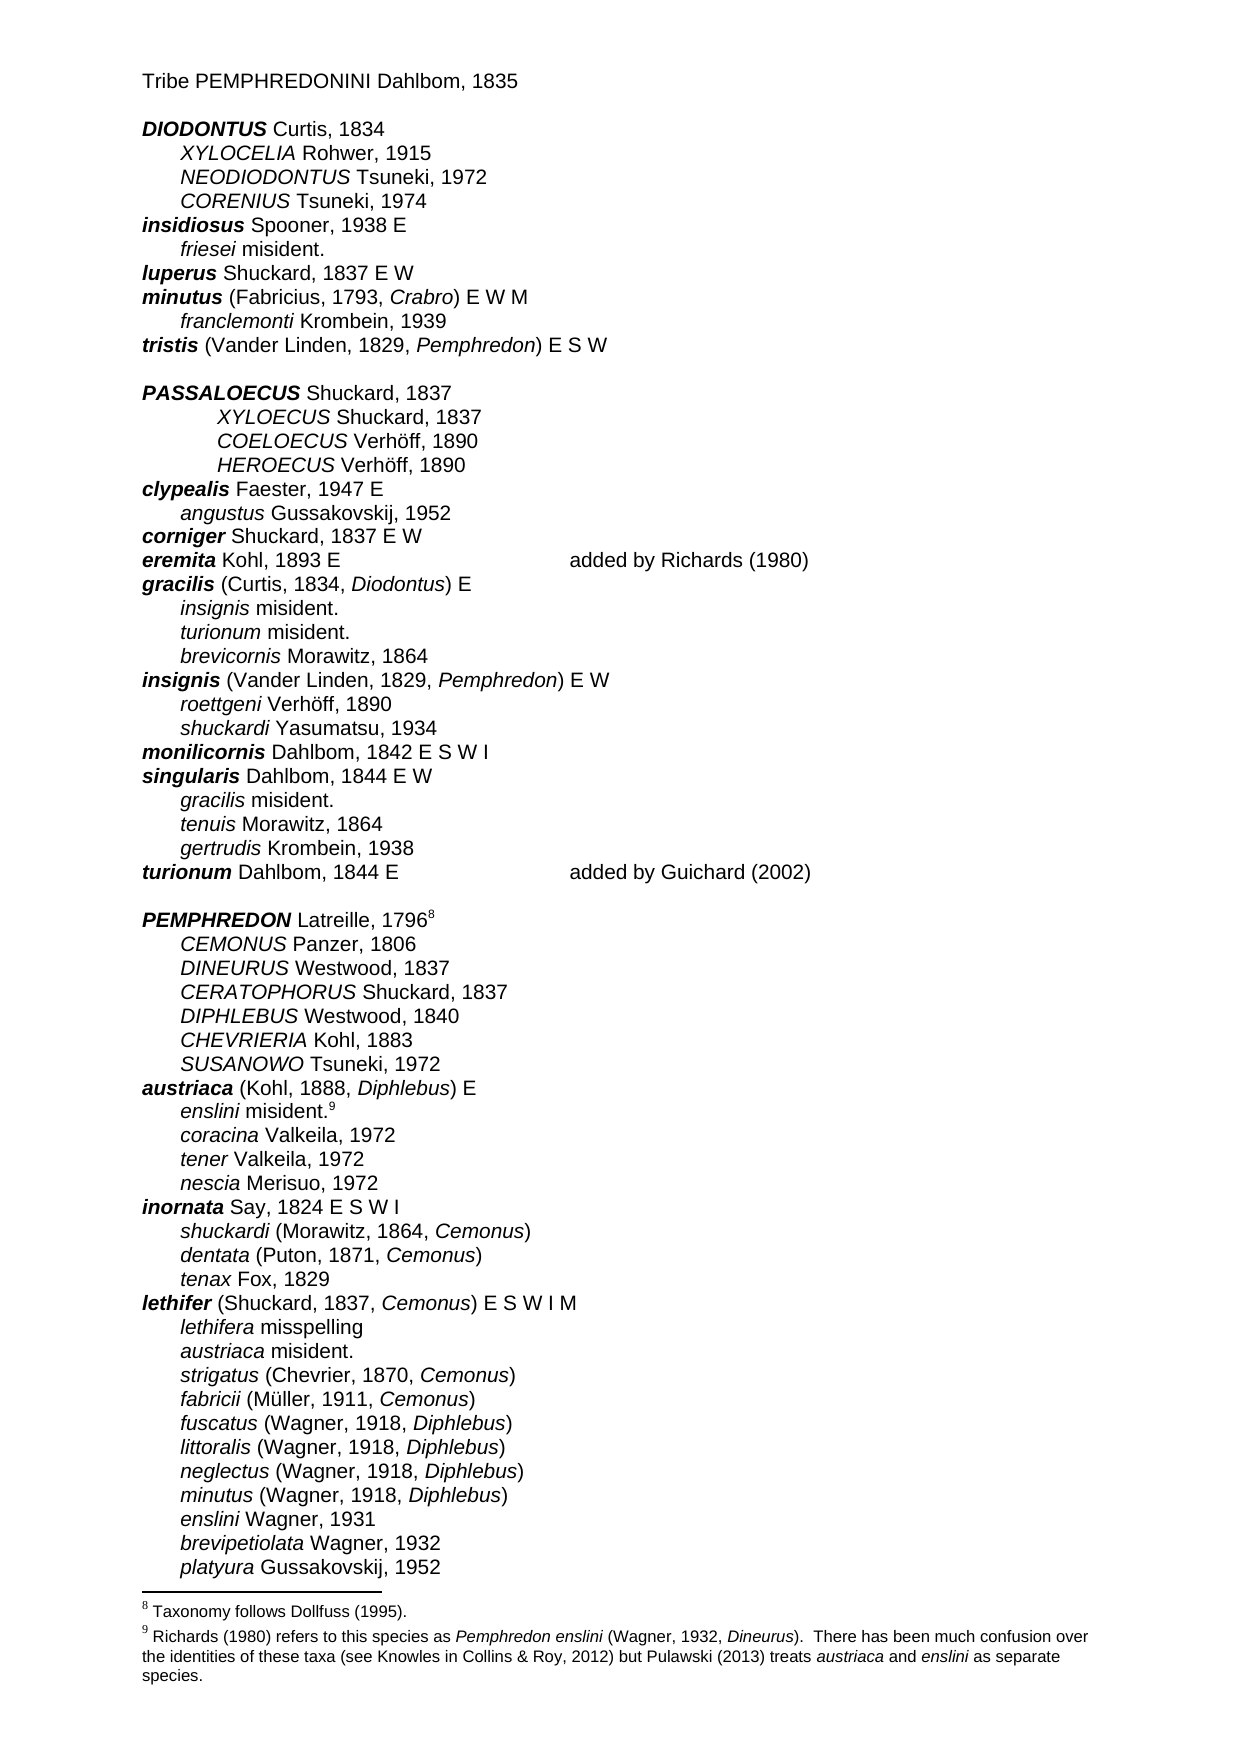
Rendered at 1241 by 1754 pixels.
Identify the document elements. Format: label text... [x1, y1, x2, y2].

text fabricii (Müller, 1911, Cemonus) [142, 1387, 1098, 1411]
text brevipetiolata Wagner, 1932 [142, 1531, 1098, 1554]
text insignis misident. [142, 596, 1098, 620]
text platyura Gussakovskij, 1952 [142, 1554, 1098, 1578]
text CEMONUS Panzer, 1806 [142, 932, 1098, 956]
text shuckardi (Morawitz, 1864, Cemonus) [142, 1219, 1098, 1243]
text brevicornis Morawitz, 1864 [142, 644, 1098, 668]
text CHEVRIERIA Kohl, 1883 [142, 1027, 1098, 1051]
text PEMPHREDON Latreille, 1796 [142, 908, 1098, 932]
text enslini Wagner, 1931 [142, 1507, 1098, 1531]
text angustus Gussakovskij, 1952 [142, 500, 1098, 524]
text enslini misident. [142, 1099, 1098, 1123]
text minutus (Wagner, 1918, Diphlebus) [142, 1483, 1098, 1507]
text coracina Valkeila, 1972 [142, 1123, 1098, 1147]
text CORENIUS Tsuneki, 1974 [142, 189, 1098, 213]
text clypealis Faester, 1947 E [142, 476, 1098, 500]
text DIODONTUS Curtis, 1834 [142, 117, 1098, 141]
text DINEURUS Westwood, 1837 [142, 956, 1098, 979]
text fuscatus (Wagner, 1918, Diphlebus) [142, 1411, 1098, 1435]
text strigatus (Chevrier, 1870, Cemonus) [142, 1363, 1098, 1387]
text gracilis (Curtis, 1834, Diodontus) E [142, 572, 1098, 596]
text austriaca (Kohl, 1888, Diphlebus) E [142, 1075, 1098, 1099]
text gracilis misident. [142, 788, 1098, 812]
text nescia Merisuo, 1972 [142, 1171, 1098, 1195]
text minutus (Fabricius, 1793, Crabro) E W M [142, 285, 1098, 309]
text lethifer (Shuckard, 1837, Cemonus) E S W I M [142, 1291, 1098, 1315]
text singularis Dahlbom, 1844 E W [142, 764, 1098, 788]
text franclemonti Krombein, 1939 [142, 309, 1098, 333]
text PASSALOECUS Shuckard, 1837 [142, 381, 1098, 404]
text tenax Fox, 1829 [142, 1267, 1098, 1291]
text turionum Dahlbom, 1844 E added by Guichard (2002) [142, 860, 1098, 884]
text NEODIODONTUS Tsuneki, 1972 [142, 165, 1098, 189]
text roettgeni Verhöff, 1890 [142, 692, 1098, 716]
text eremita Kohl, 1893 E added by Richards (1980) [142, 548, 1098, 572]
text luperus Shuckard, 1837 E W [142, 261, 1098, 285]
text CERATOPHORUS Shuckard, 1837 [142, 979, 1098, 1003]
text turionum misident. [142, 620, 1098, 644]
text austriaca misident. [142, 1339, 1098, 1363]
text HEROECUS Verhöff, 1890 [142, 452, 1098, 476]
text tenuis Morawitz, 1864 [142, 812, 1098, 836]
text lethifera misspelling [142, 1315, 1098, 1339]
text SUSANOWO Tsuneki, 1972 [142, 1051, 1098, 1075]
text tener Valkeila, 1972 [142, 1147, 1098, 1171]
text Tribe PemphredoninI Dahlbom, 1835 [142, 69, 1098, 93]
text shuckardi Yasumatsu, 1934 [142, 716, 1098, 740]
text insidiosus Spooner, 1938 E [142, 213, 1098, 237]
text insignis (Vander Linden, 1829, Pemphredon) E W [142, 668, 1098, 692]
text tristis (Vander Linden, 1829, Pemphredon) E S W [142, 333, 1098, 357]
text corniger Shuckard, 1837 E W [142, 524, 1098, 548]
text friesei misident. [142, 237, 1098, 261]
text neglectus (Wagner, 1918, Diphlebus) [142, 1459, 1098, 1483]
text XYLOECUS Shuckard, 1837 [142, 404, 1098, 428]
text monilicornis Dahlbom, 1842 E S W I [142, 740, 1098, 764]
text gertrudis Krombein, 1938 [142, 836, 1098, 860]
text inornata Say, 1824 E S W I [142, 1195, 1098, 1219]
text DIPHLEBUS Westwood, 1840 [142, 1003, 1098, 1027]
text XYLOCELIA Rohwer, 1915 [142, 141, 1098, 165]
text dentata (Puton, 1871, Cemonus) [142, 1243, 1098, 1267]
text COELOECUS Verhöff, 1890 [142, 428, 1098, 452]
text littoralis (Wagner, 1918, Diphlebus) [142, 1435, 1098, 1459]
